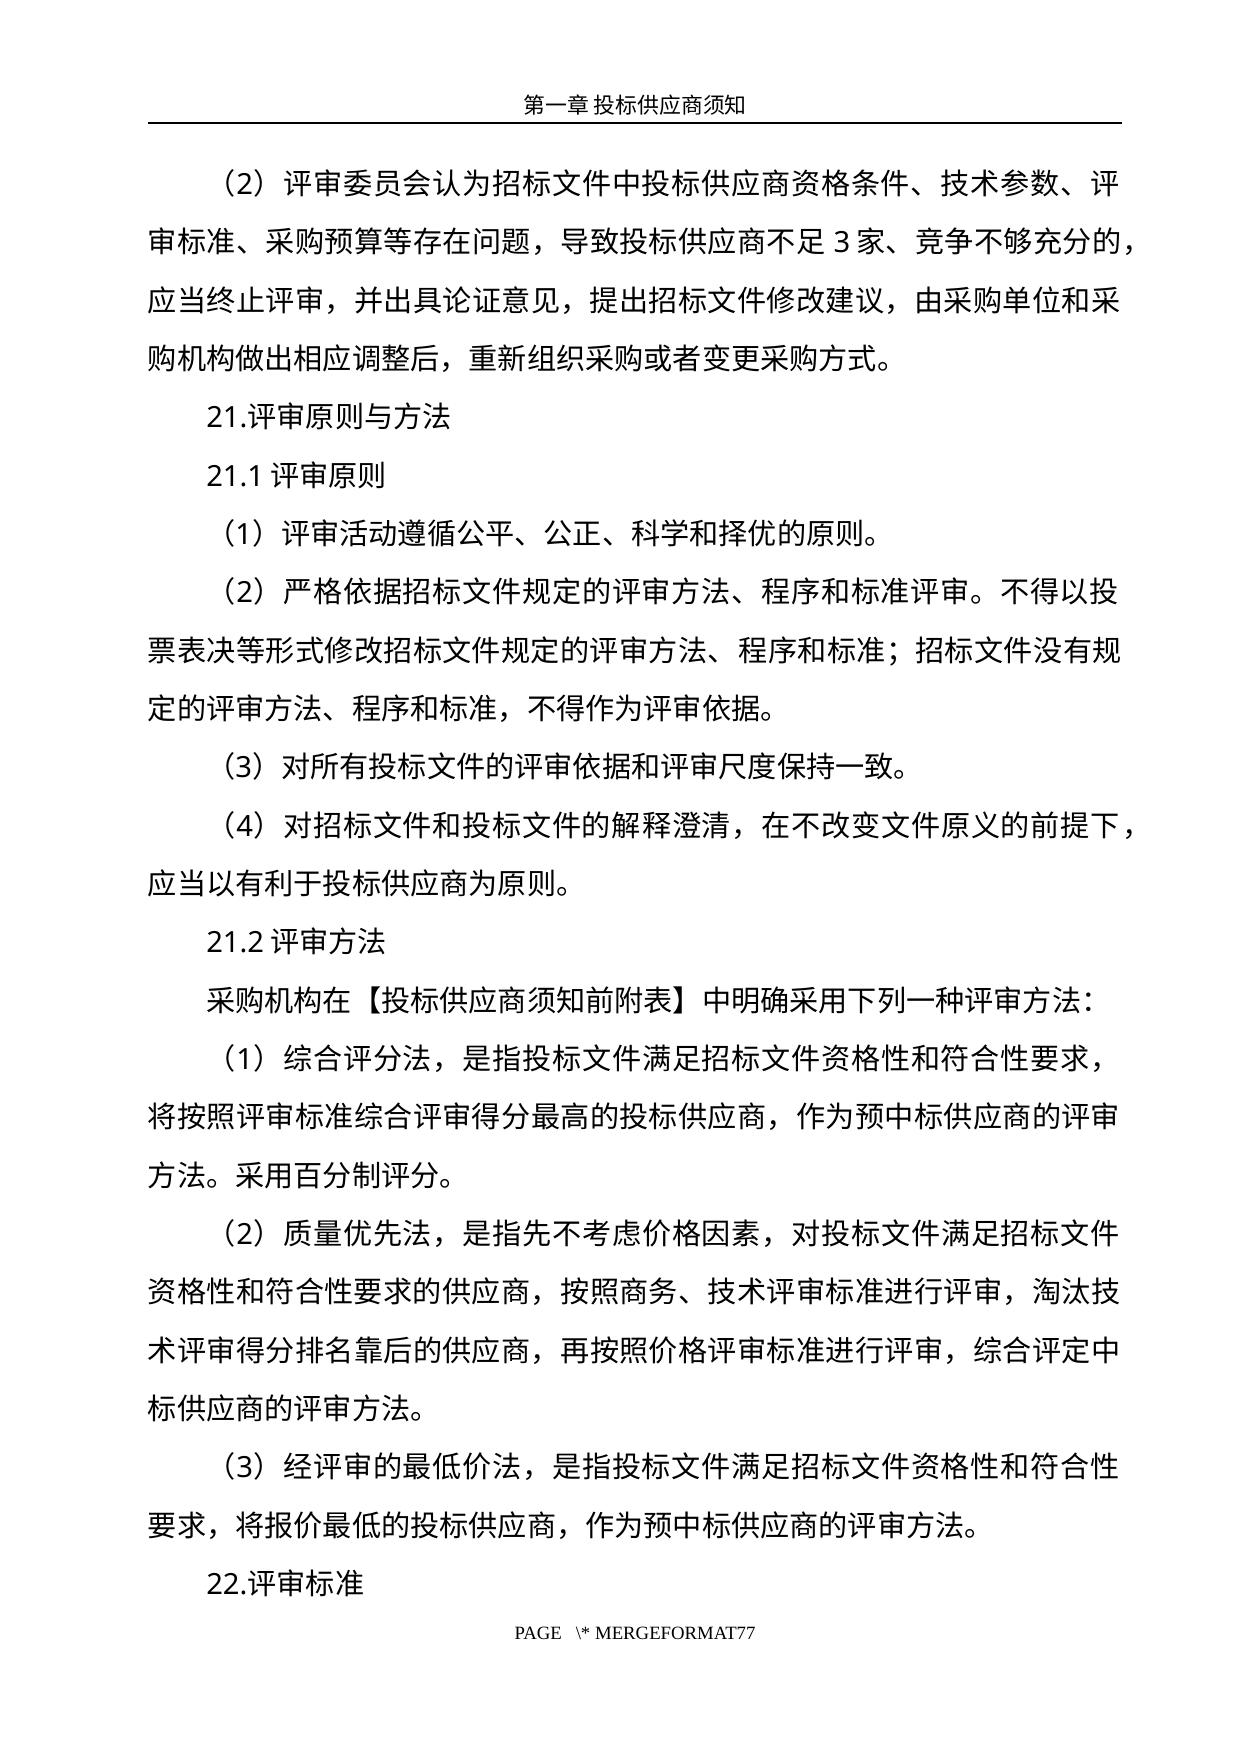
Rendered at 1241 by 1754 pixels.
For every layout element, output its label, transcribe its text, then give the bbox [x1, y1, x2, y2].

text （3）对所有投标文件的评审依据和评审尺度保持一致。 [148, 731, 1122, 789]
subtitle 22.评审标准 [148, 1548, 1122, 1606]
text （1）综合评分法，是指投标文件满足招标文件资格性和符合性要求，将按照评审标准综合评审得分最高的投标供应商，作为预中标供应商的评审方法。采用百分制评分。 [148, 1023, 1122, 1198]
text 采购机构在【投标供应商须知前附表】中明确采用下列一种评审方法： [148, 964, 1122, 1023]
subtitle 21.评审原则与方法 [148, 381, 1122, 439]
text （4）对招标文件和投标文件的解释澄清，在不改变文件原义的前提下，应当以有利于投标供应商为原则。 [148, 789, 1122, 906]
text 21.2评审方法 [148, 906, 1122, 964]
text （1）评审活动遵循公平、公正、科学和择优的原则。 [148, 498, 1122, 556]
text 21.1评审原则 [148, 439, 1122, 498]
text （3）经评审的最低价法，是指投标文件满足招标文件资格性和符合性要求，将报价最低的投标供应商，作为预中标供应商的评审方法。 [148, 1431, 1122, 1548]
text （2）质量优先法，是指先不考虑价格因素，对投标文件满足招标文件资格性和符合性要求的供应商，按照商务、技术评审标准进行评审，淘汰技术评审得分排名靠后的供应商，再按照价格评审标准进行评审，综合评定中标供应商的评审方法。 [148, 1198, 1122, 1431]
text （2）严格依据招标文件规定的评审方法、程序和标准评审。不得以投票表决等形式修改招标文件规定的评审方法、程序和标准；招标文件没有规定的评审方法、程序和标准，不得作为评审依据。 [148, 556, 1122, 731]
text （2）评审委员会认为招标文件中投标供应商资格条件、技术参数、评审标准、采购预算等存在问题，导致投标供应商不足3家、竞争不够充分的，应当终止评审，并出具论证意见，提出招标文件修改建议，由采购单位和采购机构做出相应调整后，重新组织采购或者变更采购方式。 [148, 148, 1122, 381]
